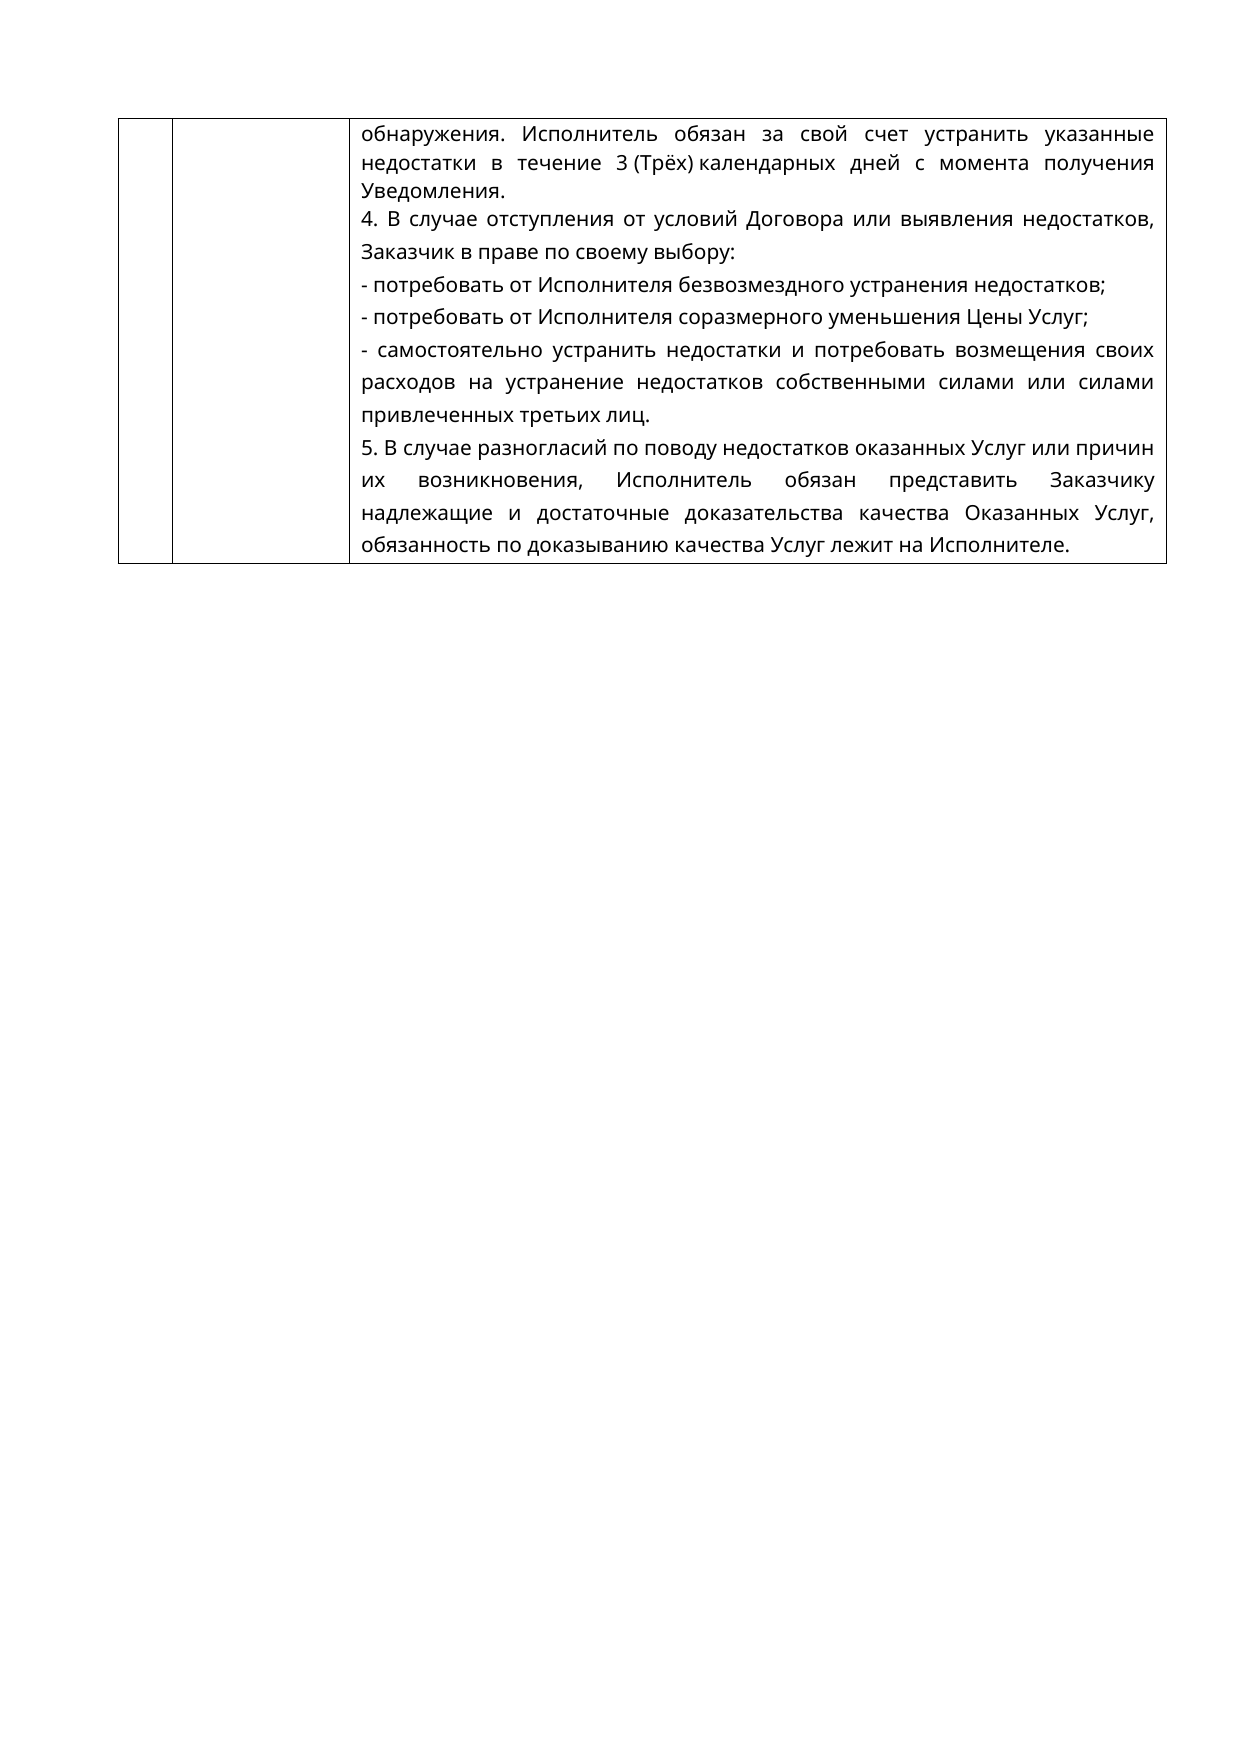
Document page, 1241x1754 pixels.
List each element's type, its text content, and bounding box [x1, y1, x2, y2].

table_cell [173, 119, 349, 563]
table_cell 8 [119, 119, 172, 563]
